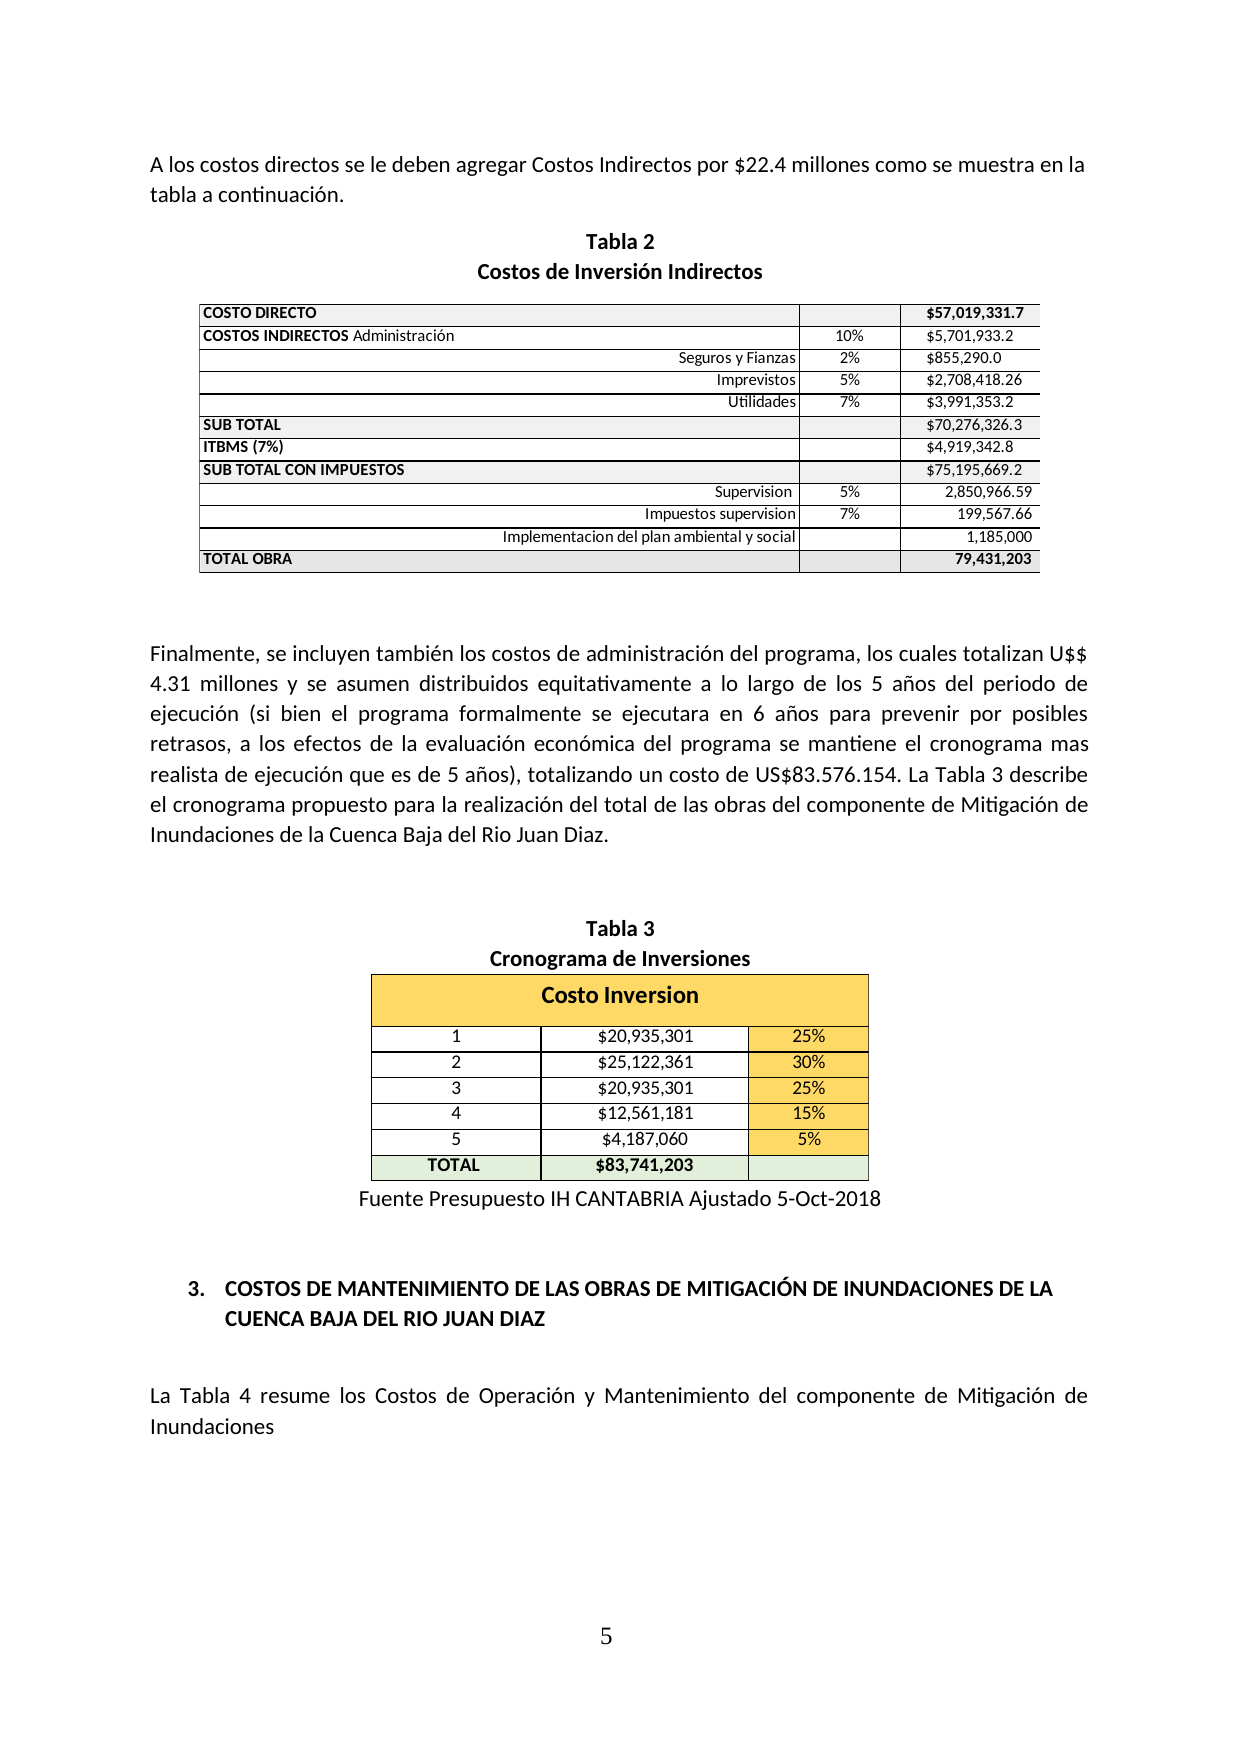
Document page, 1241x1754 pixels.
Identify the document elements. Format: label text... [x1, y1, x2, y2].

text La Tabla 4 resume los Costos de Operación y Mantenimiento del componente de Mitigación de Inundaciones [150, 1382, 1090, 1440]
text Tabla 2 [150, 227, 1090, 255]
text Finalmente, se incluyen también los costos de administración del programa, los cuales totalizan U$$ 4.31 millones y se asumen distribuidos equitativamente a lo largo de los 5 años del periodo de ejecución (si bien el programa formalmente se ejecutara en 6 años para prevenir por posibles retrasos, a los efectos de la evaluación económica del programa se mantiene el cronograma mas realista de ejecución que es de 5 años), totalizando un costo de US$83.576.154. La Tabla 3 describe el cronograma propuesto para la realización del total de las obras del componente de Mitigación de Inundaciones de la Cuenca Baja del Rio Juan Diaz. [150, 639, 1090, 848]
text A los costos directos se le deben agregar Costos Indirectos por $22.4 millones como se muestra en la tabla a continuación. [150, 150, 1090, 208]
text Fuente Presupuesto IH CANTABRIA Ajustado 5-Oct-2018 [150, 1184, 1090, 1212]
text Cronograma de Inversiones [150, 944, 1090, 972]
text Costos de Inversión Indirectos [150, 257, 1090, 285]
text Tabla 3 [150, 914, 1090, 942]
list COSTOS DE MANTENIMIENTO DE LAS OBRAS DE MITIGACIÓN DE INUNDACIONES DE LA CUENCA BAJA DEL RIO JUAN DIAZ [187, 1274, 1090, 1333]
